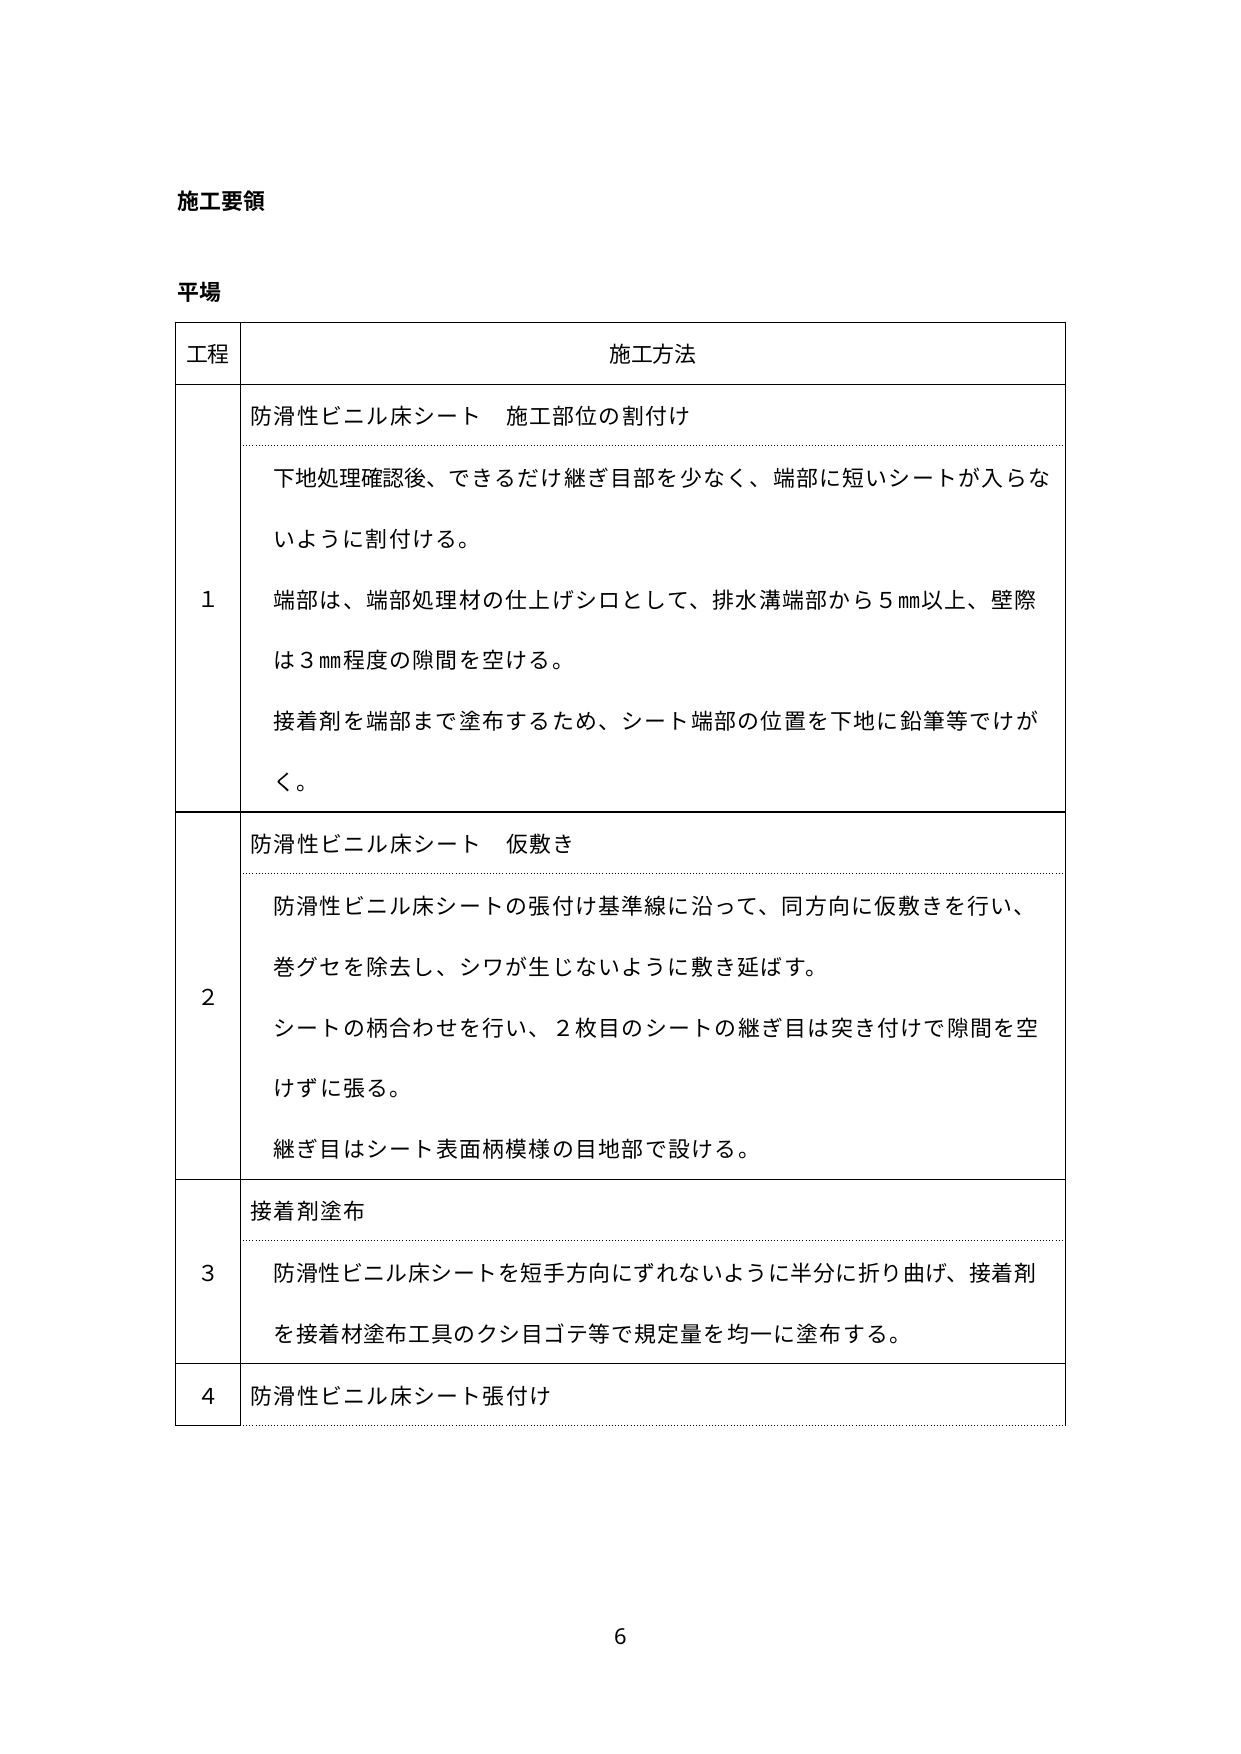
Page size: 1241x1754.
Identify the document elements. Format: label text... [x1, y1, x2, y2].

table_cell 防滑性ビニル床シートの張付け基準線に沿って、同方向に仮敷きを行い、巻グセを除去し、シワが生じないように敷き延ばす。 シートの柄合わせを行い、２枚目のシートの継ぎ目は突き付けで隙間を空けずに張る。 継ぎ目はシート表面柄模様の目地部で設ける。 [241, 873, 1065, 1178]
table_header 工程 [176, 323, 240, 383]
table_cell 接着剤塗布 [241, 1180, 1065, 1240]
table_header 施工方法 [241, 323, 1065, 383]
table_cell 下地処理確認後、できるだけ継ぎ目部を少なく、端部に短いシートが入らないように割付ける。 端部は、端部処理材の仕上げシロとして、排水溝端部から５㎜以上、壁際は３㎜程度の隙間を空ける。 接着剤を端部まで塗布するため、シート端部の位置を下地に鉛筆等でけがく。 [241, 445, 1065, 811]
table_cell ４ [176, 1364, 240, 1425]
table_cell ３ [176, 1180, 240, 1363]
table_cell 防滑性ビニル床シートを短手方向にずれないように半分に折り曲げ、接着剤を接着材塗布工具のクシ目ゴテ等で規定量を均一に塗布する。 [241, 1240, 1065, 1363]
table_cell 防滑性ビニル床シート張付け [241, 1364, 1065, 1425]
table_cell 防滑性ビニル床シート 施工部位の割付け [241, 385, 1065, 445]
text 平場 [177, 261, 1063, 322]
table_cell １ [176, 385, 240, 811]
table_cell ２ [176, 813, 240, 1178]
table_cell 防滑性ビニル床シート 仮敷き [241, 813, 1065, 873]
text 施工要領 [177, 169, 1063, 230]
